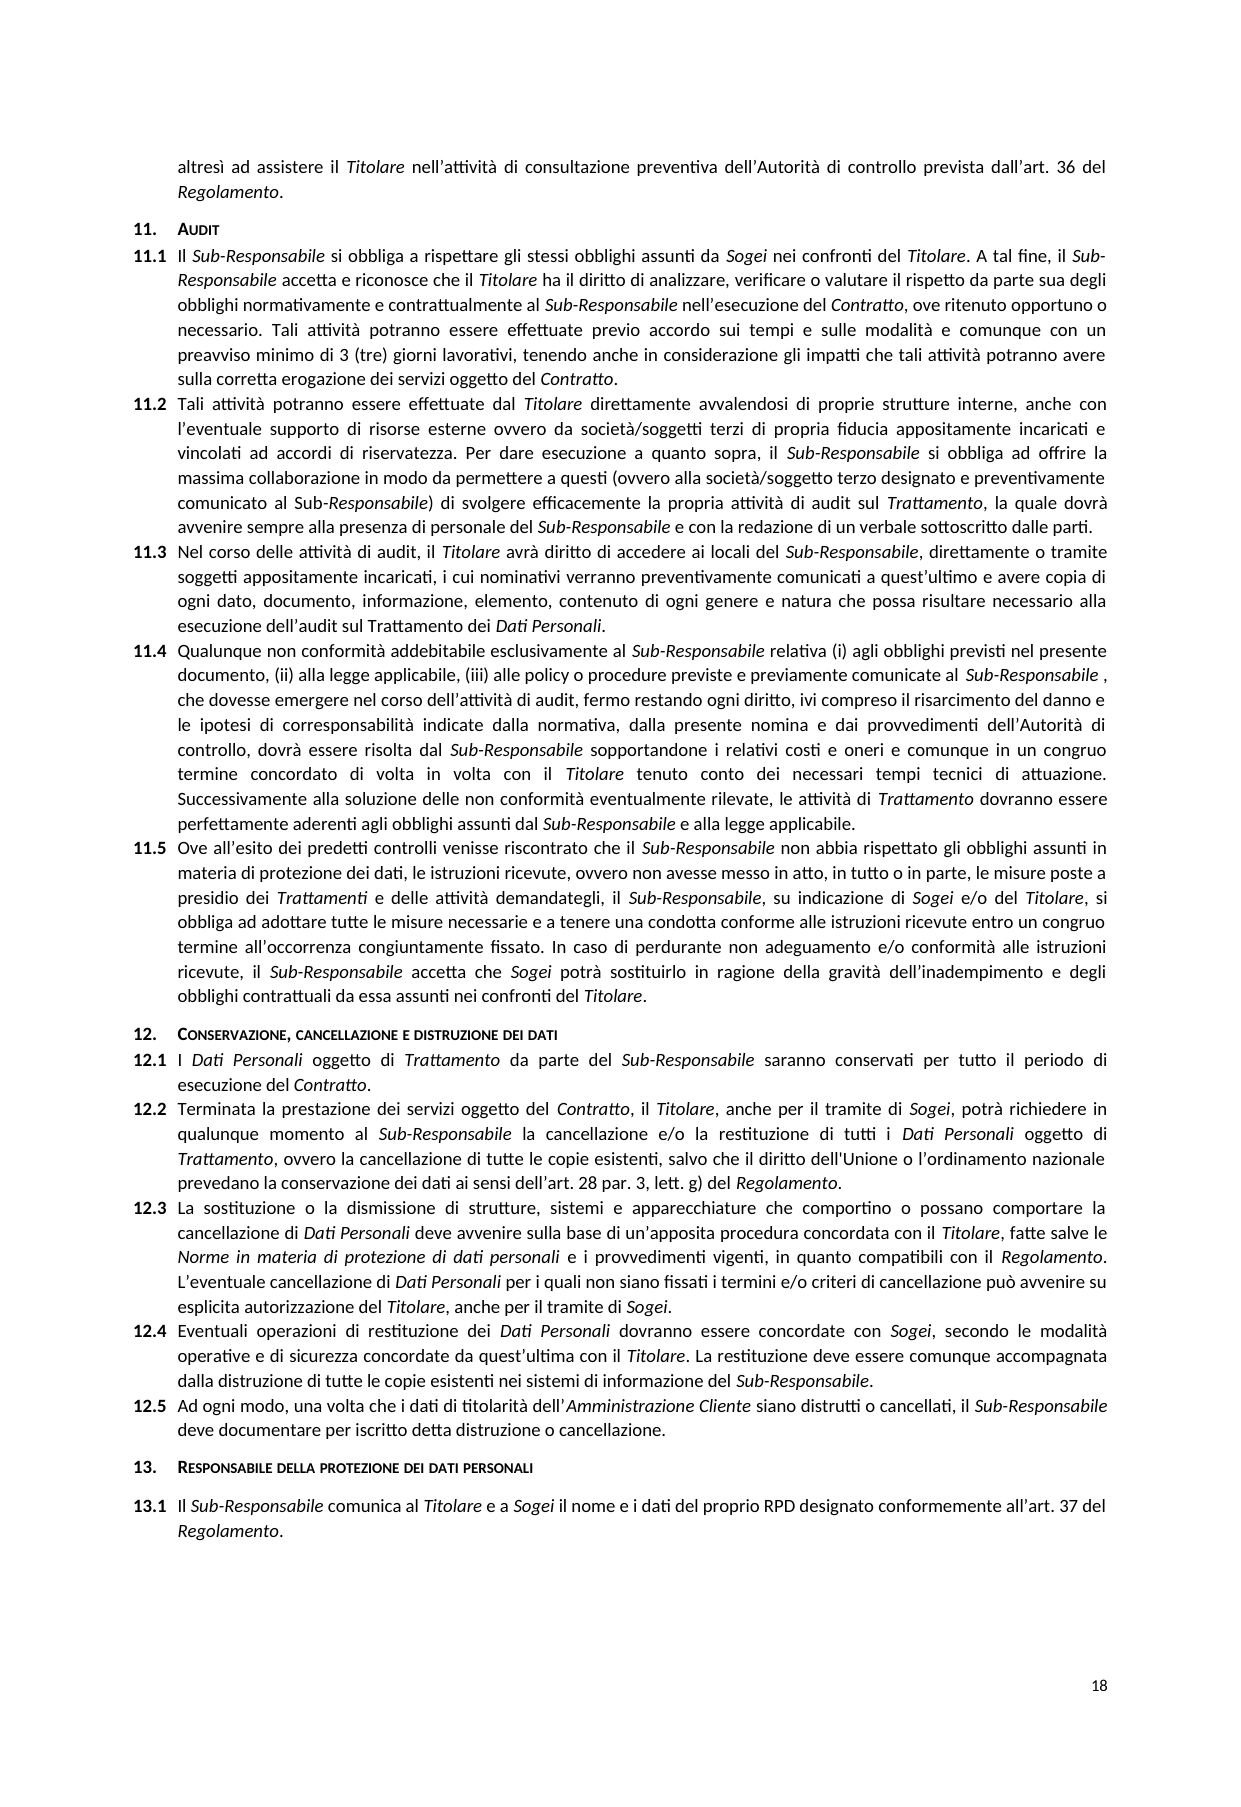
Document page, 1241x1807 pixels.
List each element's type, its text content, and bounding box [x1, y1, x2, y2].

list Ove all’esito dei predetti controlli venisse riscontrato che il Sub-Responsabile non abbia rispettato gli obblighi assunti in materia di protezione dei dati, le istruzioni ricevute, ovvero non avesse messo in atto, in tutto o in parte, le misure poste a presidio dei Trattamenti e delle attività demandategli, il Sub-Responsabile, su indicazione di Sogei e/o del Titolare, si obbliga ad adottare tutte le misure necessarie e a tenere una condotta conforme alle istruzioni ricevute entro un congruo termine all’occorrenza congiuntamente fissato. In caso di perdurante non adeguamento e/o conformità alle istruzioni ricevute, il Sub-Responsabile accetta che Sogei potrà sostituirlo in ragione della gravità dell’inadempimento e degli obblighi contrattuali da essa assunti nei confronti del Titolare. [133, 836, 1107, 1007]
list Il Sub-Responsabile comunica al Titolare e a Sogei il nome e i dati del proprio RPD designato conformemente all’art. 37 del Regolamento. [133, 1494, 1107, 1542]
list Terminata la prestazione dei servizi oggetto del Contratto, il Titolare, anche per il tramite di Sogei, potrà richiedere in qualunque momento al Sub-Responsabile la cancellazione e/o la restituzione di tutti i Dati Personali oggetto di Trattamento, ovvero la cancellazione di tutte le copie esistenti, salvo che il diritto dell'Unione o l’ordinamento nazionale prevedano la conservazione dei dati ai sensi dell’art. 28 par. 3, lett. g) del Regolamento. [133, 1097, 1107, 1194]
list Eventuali operazioni di restituzione dei Dati Personali dovranno essere concordate con Sogei, secondo le modalità operative e di sicurezza concordate da quest’ultima con il Titolare. La restituzione deve essere comunque accompagnata dalla distruzione di tutte le copie esistenti nei sistemi di informazione del Sub-Responsabile. [133, 1320, 1107, 1392]
list La sostituzione o la dismissione di strutture, sistemi e apparecchiature che comportino o possano comportare la cancellazione di Dati Personali deve avvenire sulla base di un’apposita procedura concordata con il Titolare, fatte salve le Norme in materia di protezione di dati personali e i provvedimenti vigenti, in quanto compatibili con il Regolamento. L’eventuale cancellazione di Dati Personali per i quali non siano fissati i termini e/o criteri di cancellazione può avvenire su esplicita autorizzazione del Titolare, anche per il tramite di Sogei. [133, 1196, 1107, 1318]
list I Dati Personali oggetto di Trattamento da parte del Sub-Responsabile saranno conservati per tutto il periodo di esecuzione del Contratto. [133, 1048, 1107, 1096]
list Il Sub-Responsabile si obbliga a rispettare gli stessi obblighi assunti da Sogei nei confronti del Titolare. A tal fine, il Sub-Responsabile accetta e riconosce che il Titolare ha il diritto di analizzare, verificare o valutare il rispetto da parte sua degli obblighi normativamente e contrattualmente al Sub-Responsabile nell’esecuzione del Contratto, ove ritenuto opportuno o necessario. Tali attività potranno essere effettuate previo accordo sui tempi e sulle modalità e comunque con un preavviso minimo di 3 (tre) giorni lavorativi, tenendo anche in considerazione gli impatti che tali attività potranno avere sulla corretta erogazione dei servizi oggetto del Contratto. [133, 244, 1107, 390]
list Nel corso delle attività di audit, il Titolare avrà diritto di accedere ai locali del Sub-Responsabile, direttamente o tramite soggetti appositamente incaricati, i cui nominativi verranno preventivamente comunicati a quest’ultimo e avere copia di ogni dato, documento, informazione, elemento, contenuto di ogni genere e natura che possa risultare necessario alla esecuzione dell’audit sul Trattamento dei Dati Personali. [133, 540, 1107, 637]
subtitle Responsabile della protezione dei dati personali [133, 1456, 1107, 1478]
list Tali attività potranno essere effettuate dal Titolare direttamente avvalendosi di proprie strutture interne, anche con l’eventuale supporto di risorse esterne ovvero da società/soggetti terzi di propria fiducia appositamente incaricati e vincolati ad accordi di riservatezza. Per dare esecuzione a quanto sopra, il Sub-Responsabile si obbliga ad offrire la massima collaborazione in modo da permettere a questi (ovvero alla società/soggetto terzo designato e preventivamente comunicato al Sub-Responsabile) di svolgere efficacemente la propria attività di audit sul Trattamento, la quale dovrà avvenire sempre alla presenza di personale del Sub-Responsabile e con la redazione di un verbale sottoscritto dalle parti. [133, 392, 1107, 538]
subtitle Audit [133, 218, 1107, 241]
list Qualunque non conformità addebitabile esclusivamente al Sub-Responsabile relativa (i) agli obblighi previsti nel presente documento, (ii) alla legge applicabile, (iii) alle policy o procedure previste e previamente comunicate al Sub-Responsabile , che dovesse emergere nel corso dell’attività di audit, fermo restando ogni diritto, ivi compreso il risarcimento del danno e le ipotesi di corresponsabilità indicate dalla normativa, dalla presente nomina e dai provvedimenti dell’Autorità di controllo, dovrà essere risolta dal Sub-Responsabile sopportandone i relativi costi e oneri e comunque in un congruo termine concordato di volta in volta con il Titolare tenuto conto dei necessari tempi tecnici di attuazione. Successivamente alla soluzione delle non conformità eventualmente rilevate, le attività di Trattamento dovranno essere perfettamente aderenti agli obblighi assunti dal Sub-Responsabile e alla legge applicabile. [133, 639, 1107, 835]
list Ad ogni modo, una volta che i dati di titolarità dell’Amministrazione Cliente siano distrutti o cancellati, il Sub-Responsabile deve documentare per iscritto detta distruzione o cancellazione. [133, 1394, 1107, 1441]
subtitle Conservazione, cancellazione e distruzione dei dati [133, 1022, 1107, 1045]
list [133, 156, 1107, 203]
